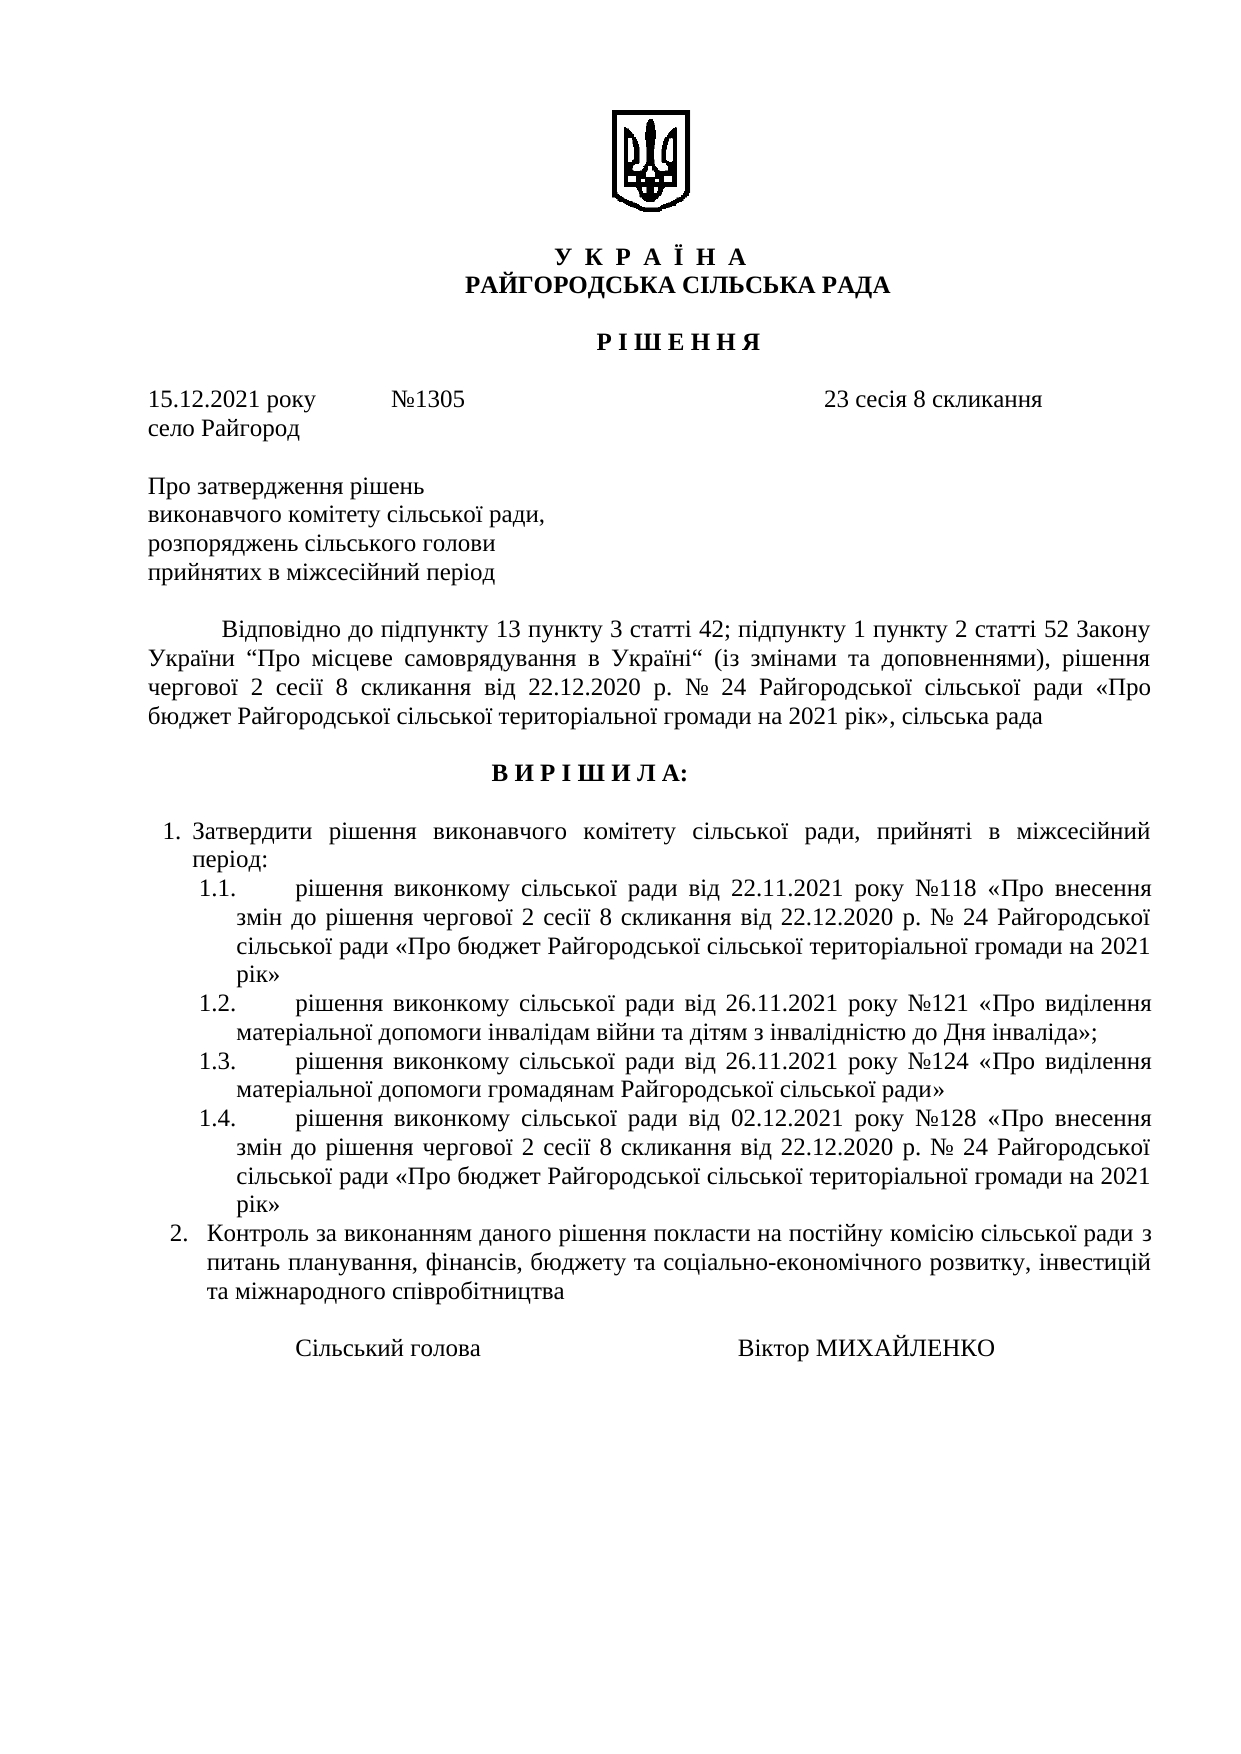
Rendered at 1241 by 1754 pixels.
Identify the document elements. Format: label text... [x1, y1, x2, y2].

list рішення виконкому сільської ради від 26.11.2021 року №124 «Про виділення матеріальної допомоги громадянам Райгородської сільської ради» [199, 1046, 1152, 1103]
picture [610, 107, 691, 213]
list Затвердити рішення виконавчого комітету сільської ради, прийняті в міжсесійний період: [162, 816, 1152, 873]
list рішення виконкому сільської ради від 26.11.2021 року №121 «Про виділення матеріальної допомоги інвалідам війни та дітям з інвалідністю до Дня інваліда»; [199, 988, 1152, 1046]
text 15.12.2021 року №1305 23 сесія 8 скликання [148, 384, 1152, 413]
list рішення виконкому сільської ради від 22.11.2021 року №118 «Про внесення змін до рішення чергової 2 сесії 8 скликання від 22.12.2020 р. № 24 Райгородської сільської ради «Про бюджет Райгородської сільської територіальної громади на 2021 рік» [199, 873, 1152, 988]
text Сільський голова Віктор МИХАЙЛЕНКО [221, 1333, 1152, 1361]
text село Райгород [148, 413, 1152, 442]
text Про затвердження рішень [148, 471, 1152, 499]
text Відповідно до підпункту 13 пункту 3 статті 42; підпункту 1 пункту 2 статті 52 Закону України “Про місцеве самоврядування в Україні“ (із змінами та доповненнями), рішення чергової 2 сесії 8 скликання від 22.12.2020 р. № 24 Райгородської сільської ради «Про бюджет Райгородської сільської територіальної громади на 2021 рік», сільська рада [148, 614, 1152, 729]
text розпоряджень сільського голови [148, 528, 1152, 557]
text виконавчого комітету сільської ради, [148, 499, 1152, 528]
text В И Р І Ш И Л А: [148, 758, 1152, 787]
text Р І Ш Е Н Н Я [148, 327, 1152, 356]
text прийнятих в міжсесійний період [148, 557, 1152, 586]
list рішення виконкому сільської ради від 02.12.2021 року №128 «Про внесення змін до рішення чергової 2 сесії 8 скликання від 22.12.2020 р. № 24 Райгородської сільської ради «Про бюджет Райгородської сільської територіальної громади на 2021 рік» [199, 1103, 1152, 1218]
text У К Р А Ї Н А [148, 242, 1152, 270]
list Контроль за виконанням даного рішення покласти на постійну комісію сільської ради з питань планування, фінансів, бюджету та соціально-економічного розвитку, інвестицій та міжнародного співробітництва [169, 1218, 1152, 1304]
text РАЙГОРОДСЬКА СІЛЬСЬКА РАДА [148, 270, 1152, 299]
